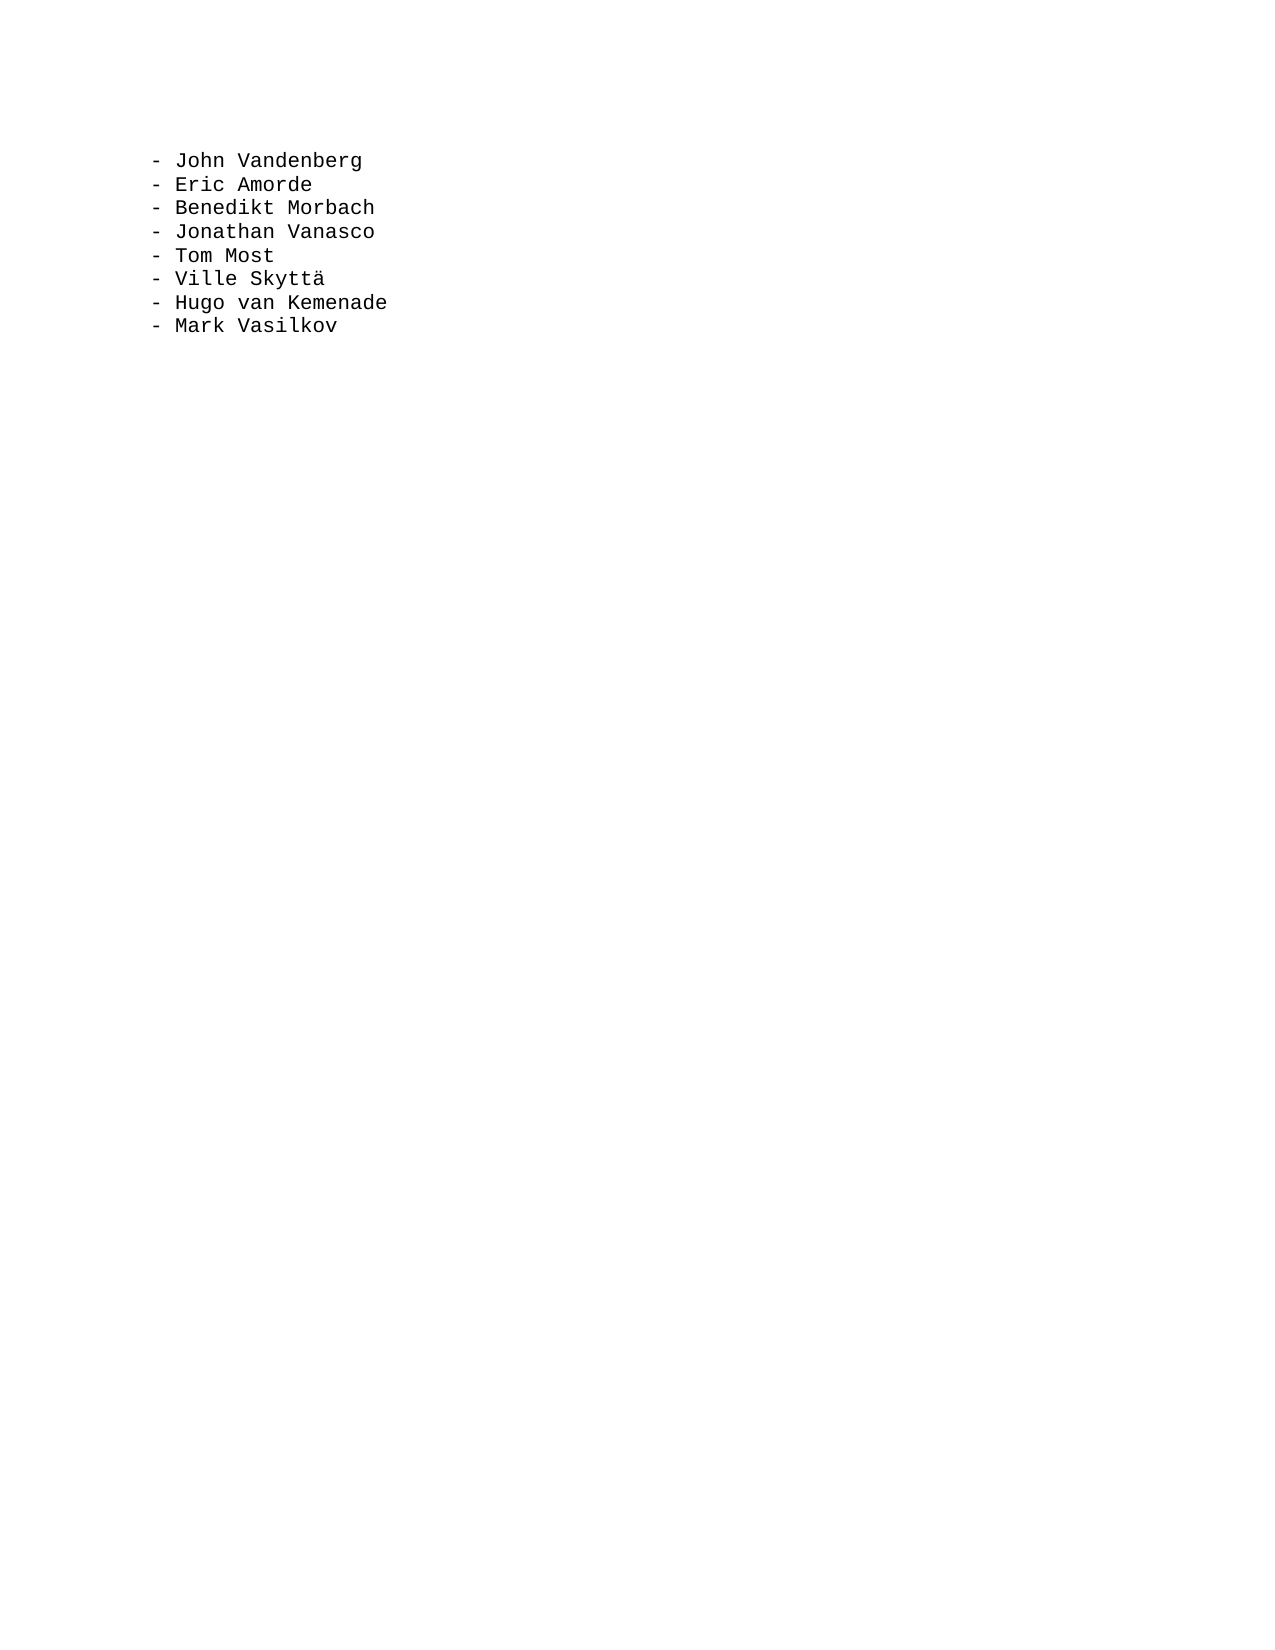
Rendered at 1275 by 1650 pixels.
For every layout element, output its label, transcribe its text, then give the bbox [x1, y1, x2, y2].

text - Jonathan Vanasco [150, 221, 1125, 244]
text - Hugo van Kemenade [150, 292, 1125, 316]
text - Tom Most [150, 244, 1125, 268]
text - Mark Vasilkov [150, 316, 1125, 339]
text - Eric Amorde [150, 174, 1125, 197]
text - Benedikt Morbach [150, 197, 1125, 221]
text - John Vandenberg [150, 150, 1125, 174]
text - Ville Skyttä [150, 268, 1125, 292]
